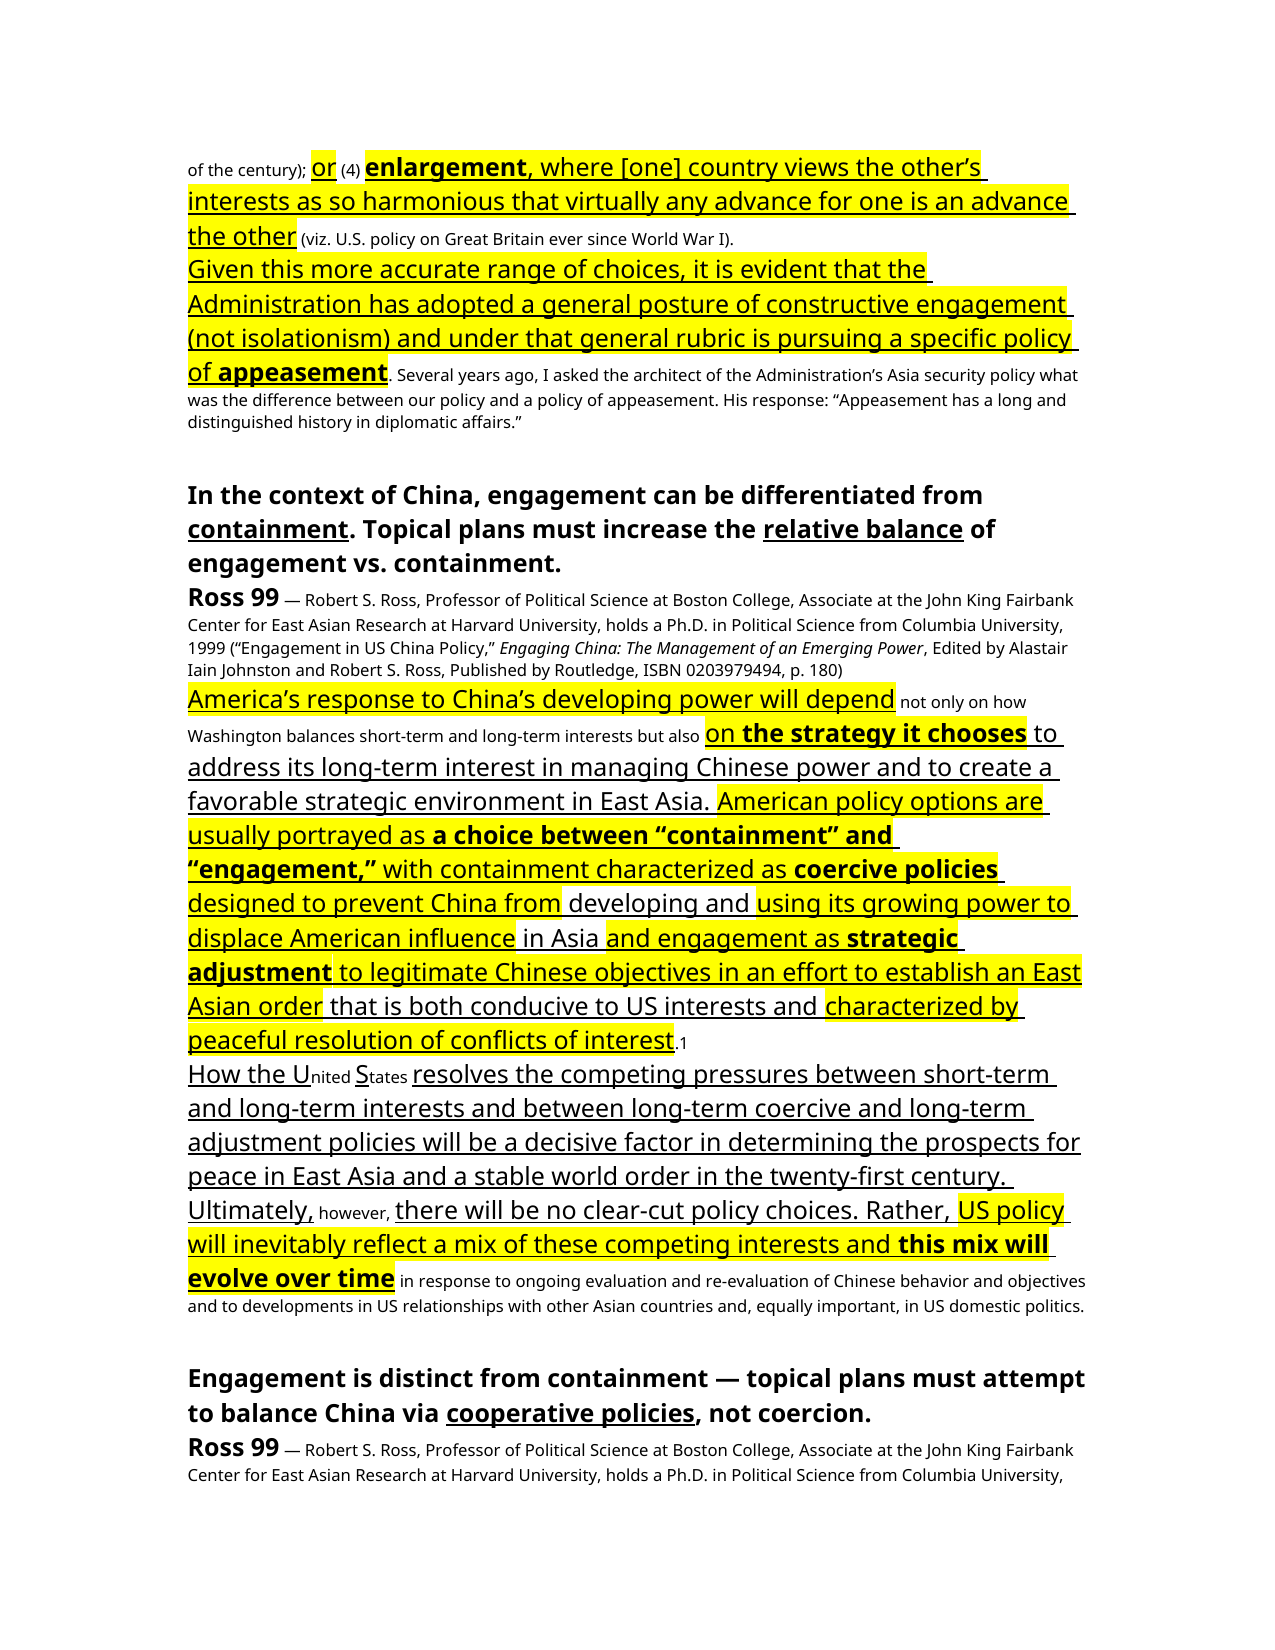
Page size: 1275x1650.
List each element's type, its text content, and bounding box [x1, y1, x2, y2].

text Ross 99 — Robert S. Ross, Professor of Political Science at Boston College, Associate at the John King Fairbank Center for East Asian Research at Harvard University, holds a Ph.D. in Political Science from Columbia University, 1999 (“Engagement in US China Policy,” Engaging China: The Management of an Emerging Power, Edited by Alastair Iain Johnston and Robert S. Ross, Published by Routledge, ISBN 0203979494, p. 180) [187, 579, 1087, 682]
text How the United States resolves the competing pressures between short-term and long-term interests and between long-term coercive and long-term adjustment policies will be a decisive factor in determining the prospects for peace in East Asia and a stable world order in the twenty-first century. Ultimately, however, there will be no clear-cut policy choices. Rather, US policy will inevitably reflect a mix of these competing interests and this mix will evolve over time in response to ongoing evaluation and re-evaluation of Chinese behavior and objectives and to developments in US relationships with other Asian countries and, equally important, in US domestic politics. [187, 1056, 1087, 1318]
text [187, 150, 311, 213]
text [187, 1429, 1087, 1486]
subtitle In the context of China, engagement can be differentiated from containment. Topical plans must increase the relative balance of engagement vs. containment. [187, 477, 1087, 579]
text Given this more accurate range of choices, it is evident that the Administration has adopted a general posture of constructive engagement (not isolationism) and under that general rubric is pursuing a specific policy of appeasement. Several years ago, I asked the architect of the Administration’s Asia security policy what was the difference between our policy and a policy of appeasement. His response: “Appeasement has a long and distinguished history in diplomatic affairs.” [187, 252, 1087, 434]
text America’s response to China’s developing power will depend not only on how Washington balances short-term and long-term interests but also on the strategy it chooses to address its long-term interest in managing Chinese power and to create a favorable strategic environment in East Asia. American policy options are usually portrayed as a choice between “containment” and “engagement,” with containment characterized as coercive policies designed to prevent China from developing and using its growing power to displace American influence in Asia and engagement as strategic adjustment to legitimate Chinese objectives in an effort to establish an East Asian order that is both conducive to US interests and characterized by peaceful resolution of conflicts of interest.1 [187, 682, 1087, 1056]
subtitle Engagement is distinct from containment — topical plans must attempt to balance China via cooperative policies, not coercion. [187, 1361, 1087, 1429]
